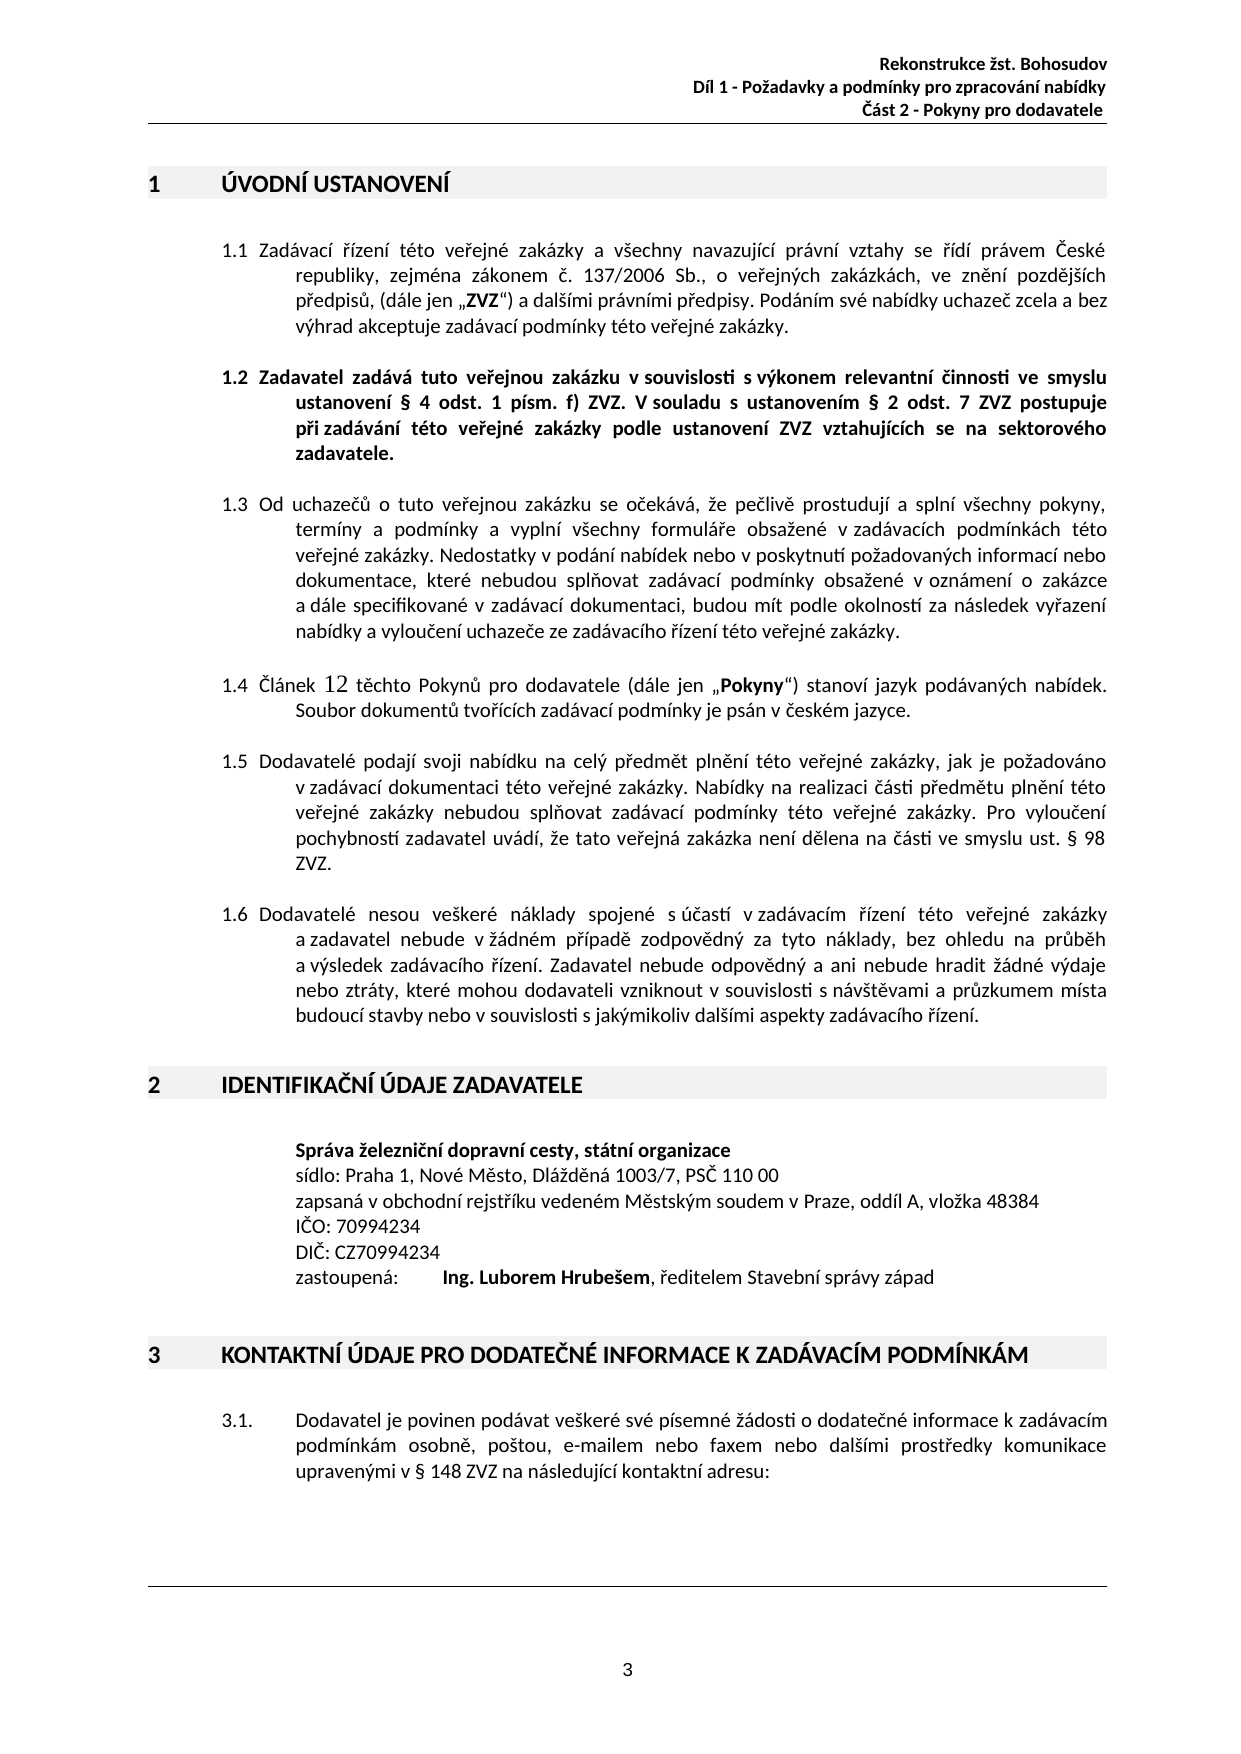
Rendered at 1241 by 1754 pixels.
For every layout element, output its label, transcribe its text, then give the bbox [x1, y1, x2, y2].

text DIČ: CZ70994234 [295, 1239, 1107, 1264]
text Správa železniční dopravní cesty, státní organizace [295, 1137, 1107, 1163]
list Od uchazečů o tuto veřejnou zakázku se očekává, že pečlivě prostudují a splní všechny pokyny, termíny a podmínky a vyplní všechny formuláře obsažené v zadávacích podmínkách této veřejné zakázky. Nedostatky v podání nabídek nebo v poskytnutí požadovaných informací nebo dokumentace, které nebudou splňovat zadávací podmínky obsažené v oznámení o zakázce a dále specifikované v zadávací dokumentaci, budou mít podle okolností za následek vyřazení nabídky a vyloučení uchazeče ze zadávacího řízení této veřejné zakázky. [221, 491, 1107, 643]
text zastoupená: Ing. Luborem Hrubešem, ředitelem Stavební správy západ [295, 1264, 1107, 1290]
list Zadavatel zadává tuto veřejnou zakázku v souvislosti s výkonem relevantní činnosti ve smyslu ustanovení § 4 odst. 1 písm. f) ZVZ. V souladu s ustanovením § 2 odst. 7 ZVZ postupuje při zadávání této veřejné zakázky podle ustanovení ZVZ vztahujících se na sektorového zadavatele. [221, 364, 1107, 466]
subtitle ÚVODNÍ USTANOVENÍ [148, 166, 1107, 199]
list Zadávací řízení této veřejné zakázky a všechny navazující právní vztahy se řídí právem České republiky, zejména zákonem č. 137/2006 Sb., o veřejných zakázkách, ve znění pozdějších předpisů, (dále jen „ZVZ“) a dalšími právními předpisy. Podáním své nabídky uchazeč zcela a bez výhrad akceptuje zadávací podmínky této veřejné zakázky. [221, 237, 1107, 338]
text zapsaná v obchodní rejstříku vedeném Městským soudem v Praze, oddíl A, vložka 48384 [295, 1188, 1107, 1213]
list Dodavatelé podají svoji nabídku na celý předmět plnění této veřejné zakázky, jak je požadováno v zadávací dokumentaci této veřejné zakázky. Nabídky na realizaci části předmětu plnění této veřejné zakázky nebudou splňovat zadávací podmínky této veřejné zakázky. Pro vyloučení pochybností zadavatel uvádí, že tato veřejná zakázka není dělena na části ve smyslu ust. § 98 ZVZ. [221, 748, 1107, 876]
list Dodavatelé nesou veškeré náklady spojené s účastí v zadávacím řízení této veřejné zakázky a zadavatel nebude v žádném případě zodpovědný za tyto náklady, bez ohledu na průběh a výsledek zadávacího řízení. Zadavatel nebude odpovědný a ani nebude hradit žádné výdaje nebo ztráty, které mohou dodavateli vzniknout v souvislosti s návštěvami a průzkumem místa budoucí stavby nebo v souvislosti s jakýmikoliv dalšími aspekty zadávacího řízení. [221, 901, 1107, 1028]
subtitle IDENTIFIKAČNÍ ÚDAJE ZADAVATELE [148, 1066, 1107, 1099]
list Článek 12 těchto Pokynů pro dodavatele (dále jen „Pokyny“) stanoví jazyk podávaných nabídek. Soubor dokumentů tvořících zadávací podmínky je psán v českém jazyce. [221, 669, 1107, 723]
text sídlo: Praha 1, Nové Město, Dlážděná 1003/7, PSČ 110 00 [295, 1163, 1107, 1188]
text 3.1. Dodavatel je povinen podávat veškeré své písemné žádosti o dodatečné informace k zadávacím podmínkám osobně, poštou, e-mailem nebo faxem nebo dalšími prostředky komunikace upravenými v § 148 ZVZ na následující kontaktní adresu: [221, 1407, 1107, 1483]
text IČO: 70994234 [295, 1213, 1107, 1239]
subtitle KONTAKTNÍ ÚDAJE PRO DODATEČNÉ INFORMACE K ZADÁVACÍM PODMÍNKÁM [148, 1336, 1107, 1369]
